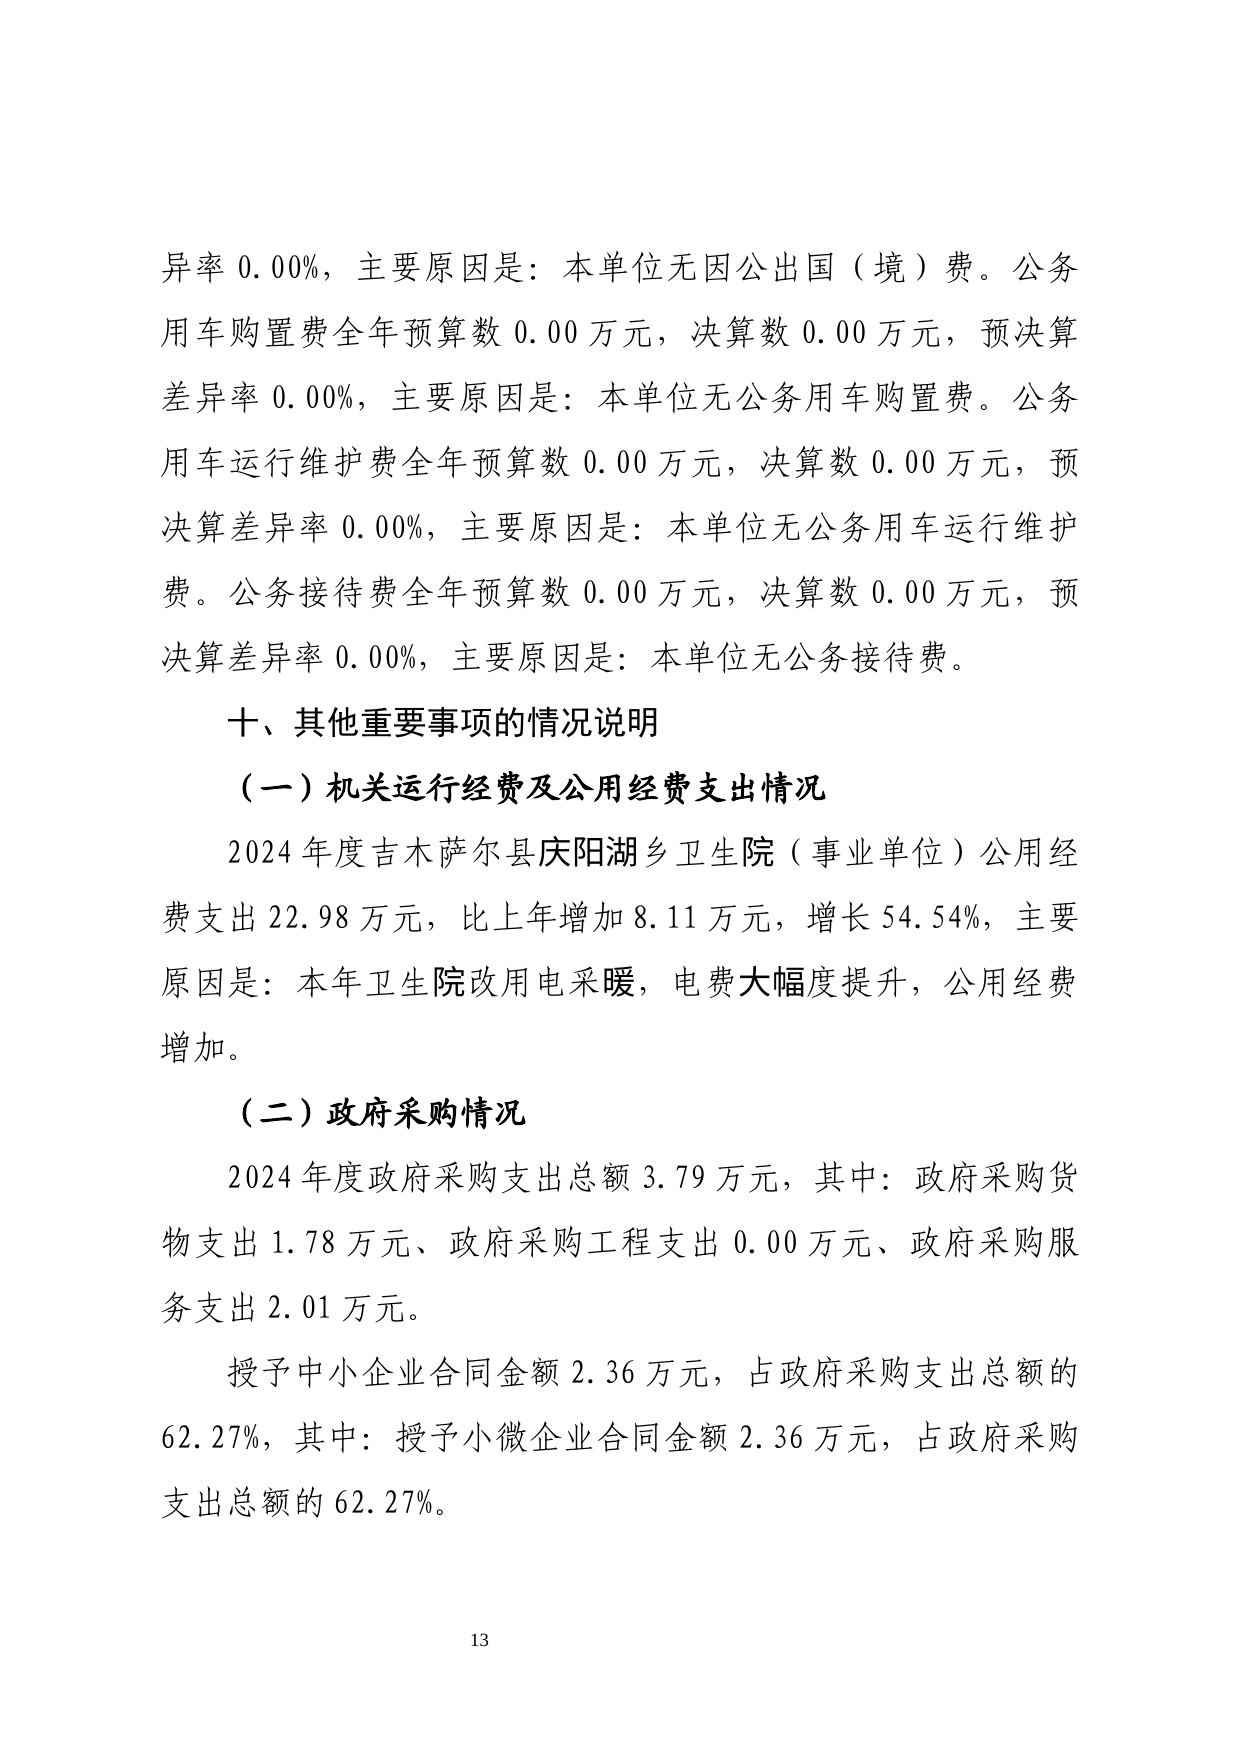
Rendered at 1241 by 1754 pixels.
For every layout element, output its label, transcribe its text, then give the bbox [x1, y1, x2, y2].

text （一）机关运行经费及公用经费支出情况 [159, 753, 1081, 818]
text 授予中小企业合同金额2.36万元，占政府采购支出总额的62.27%，其中：授予小微企业合同金额2.36万元，占政府采购支出总额的62.27%。 [159, 1338, 1081, 1533]
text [159, 233, 1081, 688]
text 2024年度政府采购支出总额3.79万元，其中：政府采购货物支出1.78万元、政府采购工程支出0.00万元、政府采购服务支出2.01万元。 [159, 1143, 1081, 1338]
text 十、其他重要事项的情况说明 [159, 688, 1081, 753]
text 2024年度吉木萨尔县庆阳湖乡卫生院（事业单位）公用经费支出22.98万元，比上年增加8.11万元，增长54.54%，主要原因是：本年卫生院改用电采暖，电费大幅度提升，公用经费增加。 [159, 818, 1081, 1078]
text （二）政府采购情况 [159, 1078, 1081, 1143]
